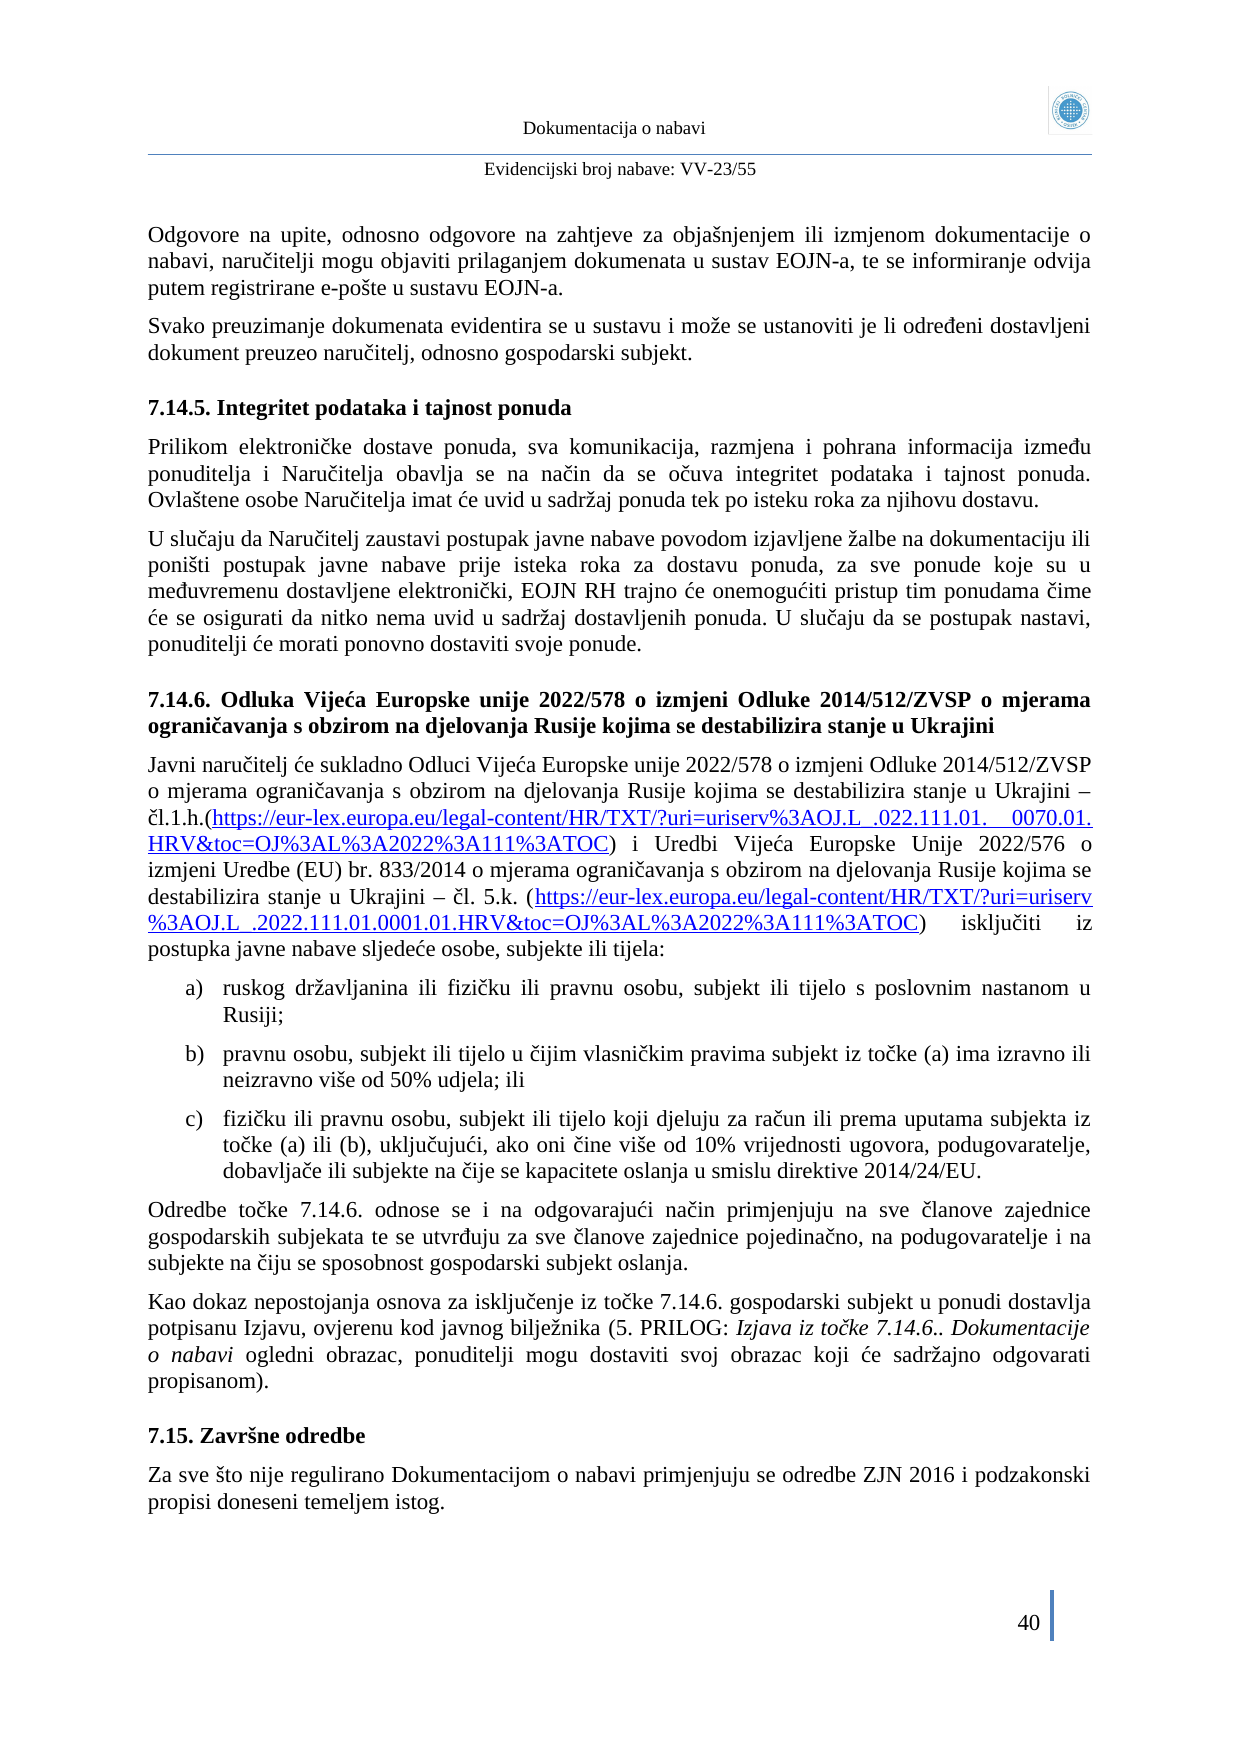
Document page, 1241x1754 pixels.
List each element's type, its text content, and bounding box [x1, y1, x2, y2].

text 7.15. Završne odredbe [148, 1422, 1092, 1449]
list ruskog državljanina ili fizičku ili pravnu osobu, subjekt ili tijelo s poslovnim nastanom u Rusiji; [185, 974, 1092, 1027]
list pravnu osobu, subjekt ili tijelo u čijim vlasničkim pravima subjekt iz točke (a) ima izravno ili neizravno više od 50% udjela; ili [185, 1039, 1092, 1092]
picture [1048, 86, 1093, 135]
text Odgovore na upite, odnosno odgovore na zahtjeve za objašnjenjem ili izmjenom dokumentacije o nabavi, naručitelji mogu objaviti prilaganjem dokumenata u sustav EOJN-a, te se informiranje odvija putem registrirane e-pošte u sustavu EOJN-a. [148, 221, 1092, 300]
text Prilikom elektroničke dostave ponuda, sva komunikacija, razmjena i pohrana informacija između ponuditelja i Naručitelja obavlja se na način da se očuva integritet podataka i tajnost ponuda. Ovlaštene osobe Naručitelja imat će uvid u sadržaj ponuda tek po isteku roka za njihovu dostavu. [148, 433, 1092, 512]
text Svako preuzimanje dokumenata evidentira se u sustavu i može se ustanoviti je li određeni dostavljeni dokument preuzeo naručitelj, odnosno gospodarski subjekt. [148, 313, 1092, 365]
text Kao dokaz nepostojanja osnova za isključenje iz točke 7.14.6. gospodarski subjekt u ponudi dostavlja potpisanu Izjavu, ovjerenu kod javnog bilježnika (5. PRILOG: Izjava iz točke 7.14.6.. Dokumentacije o nabavi ogledni obrazac, ponuditelji mogu dostaviti svoj obrazac koji će sadržajno odgovarati propisanom). [148, 1288, 1092, 1393]
text 7.14.5. Integritet podataka i tajnost ponuda [148, 394, 1092, 421]
text Odredbe točke 7.14.6. odnose se i na odgovarajući način primjenjuju na sve članove zajednice gospodarskih subjekata te se utvrđuju za sve članove zajednice pojedinačno, na podugovaratelje i na subjekte na čiju se sposobnost gospodarski subjekt oslanja. [148, 1196, 1092, 1275]
text Javni naručitelj će sukladno Odluci Vijeća Europske unije 2022/578 o izmjeni Odluke 2014/512/ZVSP o mjerama ograničavanja s obzirom na djelovanja Rusije kojima se destabilizira stanje u Ukrajini – čl.1.h.(https://eur-lex.europa.eu/legal-content/HR/TXT/?uri=uriserv%3AOJ.L_.022.111.01. 0070.01. HRV&toc=OJ%3AL%3A2022%3A111%3ATOC) i Uredbi Vijeća Europske Unije 2022/576 o izmjeni Uredbe (EU) br. 833/2014 o mjerama ograničavanja s obzirom na djelovanja Rusije kojima se destabilizira stanje u Ukrajini – čl. 5.k. (https://eur-lex.europa.eu/legal-content/HR/TXT/?uri=uriserv%3AOJ.L_.2022.111.01.0001.01.HRV&toc=OJ%3AL%3A2022%3A111%3ATOC) isključiti iz postupka javne nabave sljedeće osobe, subjekte ili tijela: [148, 751, 1092, 962]
text Za sve što nije regulirano Dokumentacijom o nabavi primjenjuju se odredbe ZJN 2016 i podzakonski propisi doneseni temeljem istog. [148, 1461, 1092, 1514]
text U slučaju da Naručitelj zaustavi postupak javne nabave povodom izjavljene žalbe na dokumentaciju ili poništi postupak javne nabave prije isteka roka za dostavu ponuda, za sve ponude koje su u međuvremenu dostavljene elektronički, EOJN RH trajno će onemogućiti pristup tim ponudama čime će se osigurati da nitko nema uvid u sadržaj dostavljenih ponuda. U slučaju da se postupak nastavi, ponuditelji će morati ponovno dostaviti svoje ponude. [148, 525, 1092, 657]
text 7.14.6. Odluka Vijeća Europske unije 2022/578 o izmjeni Odluke 2014/512/ZVSP o mjerama ograničavanja s obzirom na djelovanja Rusije kojima se destabilizira stanje u Ukrajini [148, 686, 1092, 738]
list fizičku ili pravnu osobu, subjekt ili tijelo koji djeluju za račun ili prema uputama subjekta iz točke (a) ili (b), uključujući, ako oni čine više od 10% vrijednosti ugovora, podugovaratelje, dobavljače ili subjekte na čije se kapacitete oslanja u smislu direktive 2014/24/EU. [185, 1105, 1092, 1184]
